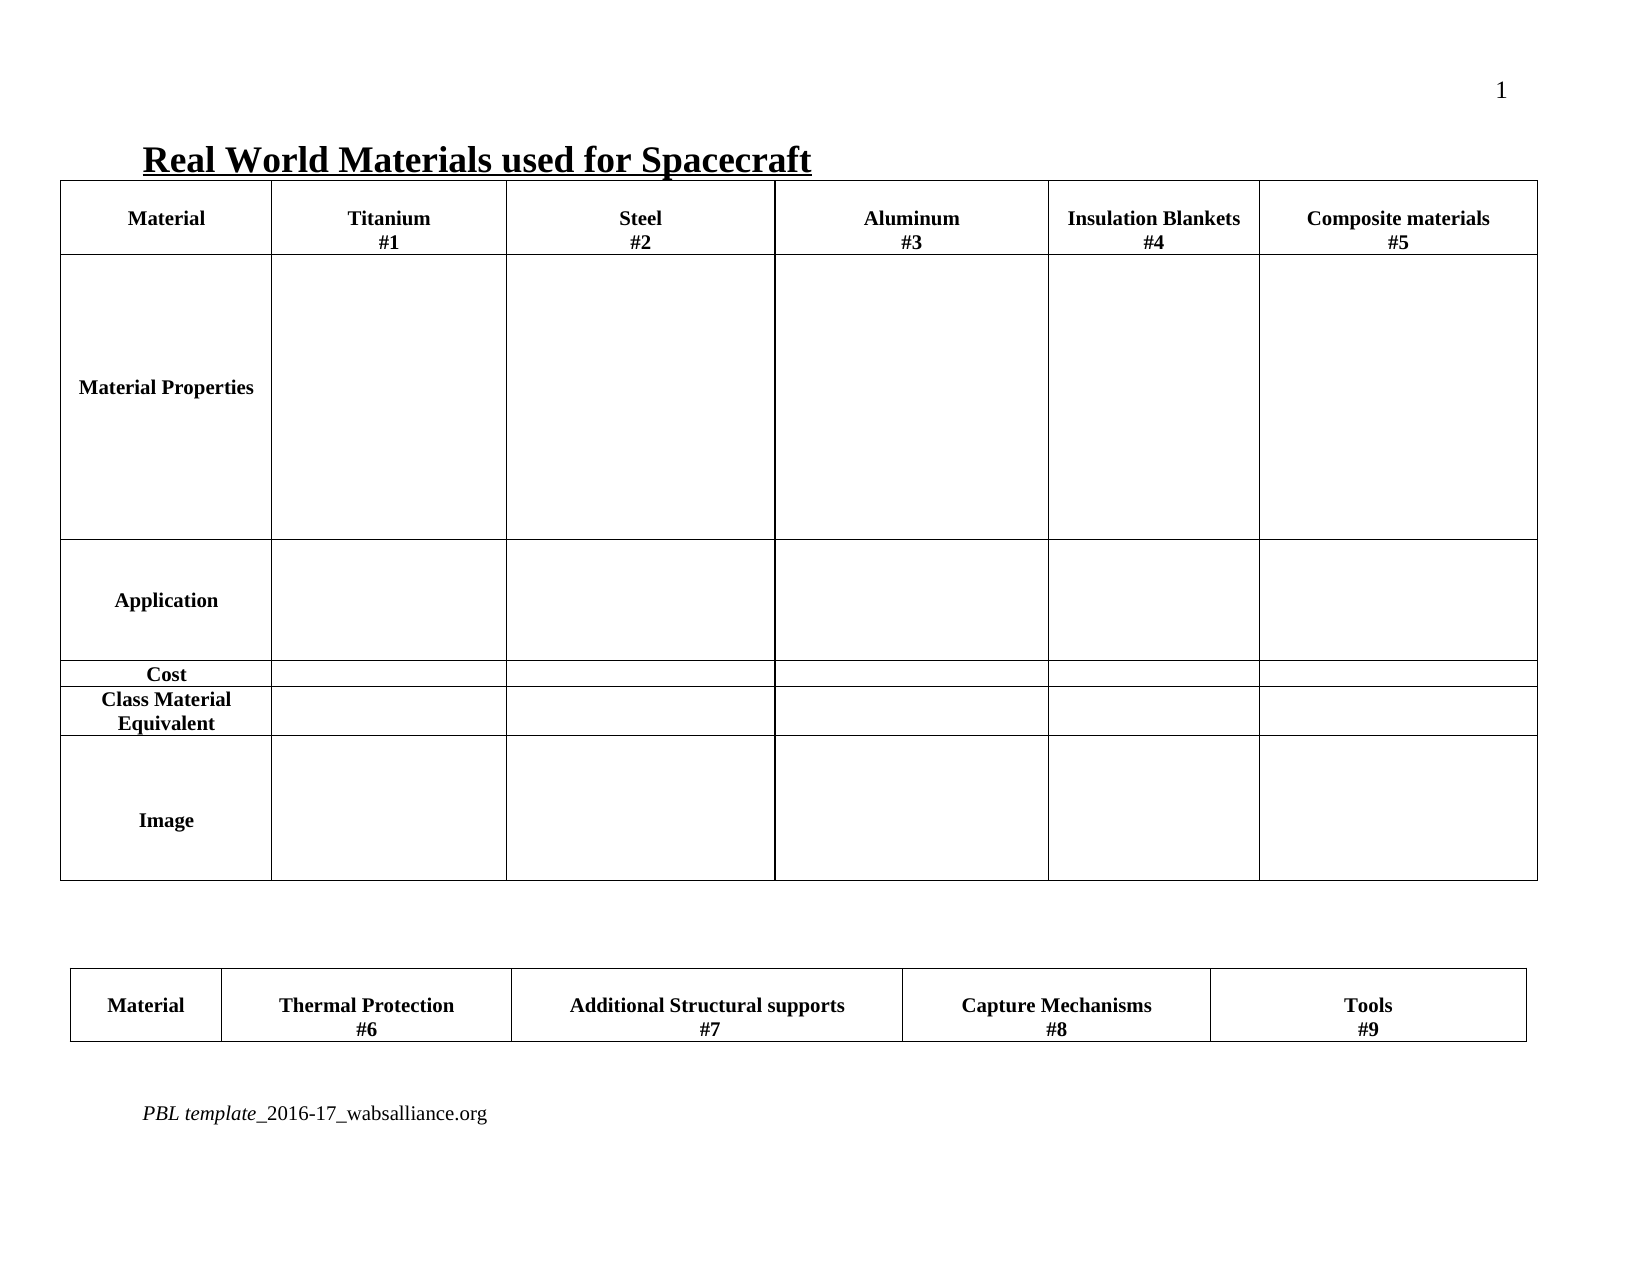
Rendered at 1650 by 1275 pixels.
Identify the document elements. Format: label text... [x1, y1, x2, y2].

table_cell [272, 661, 506, 686]
table_cell [1260, 255, 1537, 539]
table_header Additional Structural supports #7 [512, 969, 902, 1041]
table_cell [507, 736, 774, 880]
table_cell [1260, 661, 1537, 686]
table_cell [1049, 661, 1259, 686]
table_cell [1049, 736, 1259, 880]
table_cell [1260, 540, 1537, 660]
table_cell [1049, 687, 1259, 735]
table_cell [272, 736, 506, 880]
table_cell Image [61, 736, 271, 880]
table_cell [1049, 540, 1259, 660]
table_header Material [71, 969, 221, 1041]
table_cell [272, 540, 506, 660]
table_header Tools #9 [1211, 969, 1526, 1041]
table_header Thermal Protection #6 [222, 969, 511, 1041]
table_cell [776, 255, 1048, 539]
table_cell [776, 687, 1048, 735]
table_cell Class Material Equivalent [61, 687, 271, 735]
table_cell [507, 661, 774, 686]
table_cell [776, 540, 1048, 660]
table_cell [507, 255, 774, 539]
table_cell [507, 540, 774, 660]
table_cell Application [61, 540, 271, 660]
table_cell [1049, 255, 1259, 539]
table_header Titanium #1 [272, 181, 506, 254]
table_cell [776, 736, 1048, 880]
table_cell [272, 687, 506, 735]
table_cell [1260, 687, 1537, 735]
table_header Steel #2 [507, 181, 774, 254]
table_header Material [61, 181, 271, 254]
table_cell [272, 255, 506, 539]
table_header Insulation Blankets #4 [1049, 181, 1259, 254]
text Real World Materials used for Spacecraft [142, 137, 1508, 180]
table_cell [1260, 736, 1537, 880]
table_cell [776, 661, 1048, 686]
table_header Capture Mechanisms #8 [903, 969, 1210, 1041]
table_header Aluminum #3 [776, 181, 1048, 254]
table_cell Cost [61, 661, 271, 686]
table_cell Material Properties [61, 255, 271, 539]
table_cell [507, 687, 774, 735]
table_header Composite materials #5 [1260, 181, 1537, 254]
